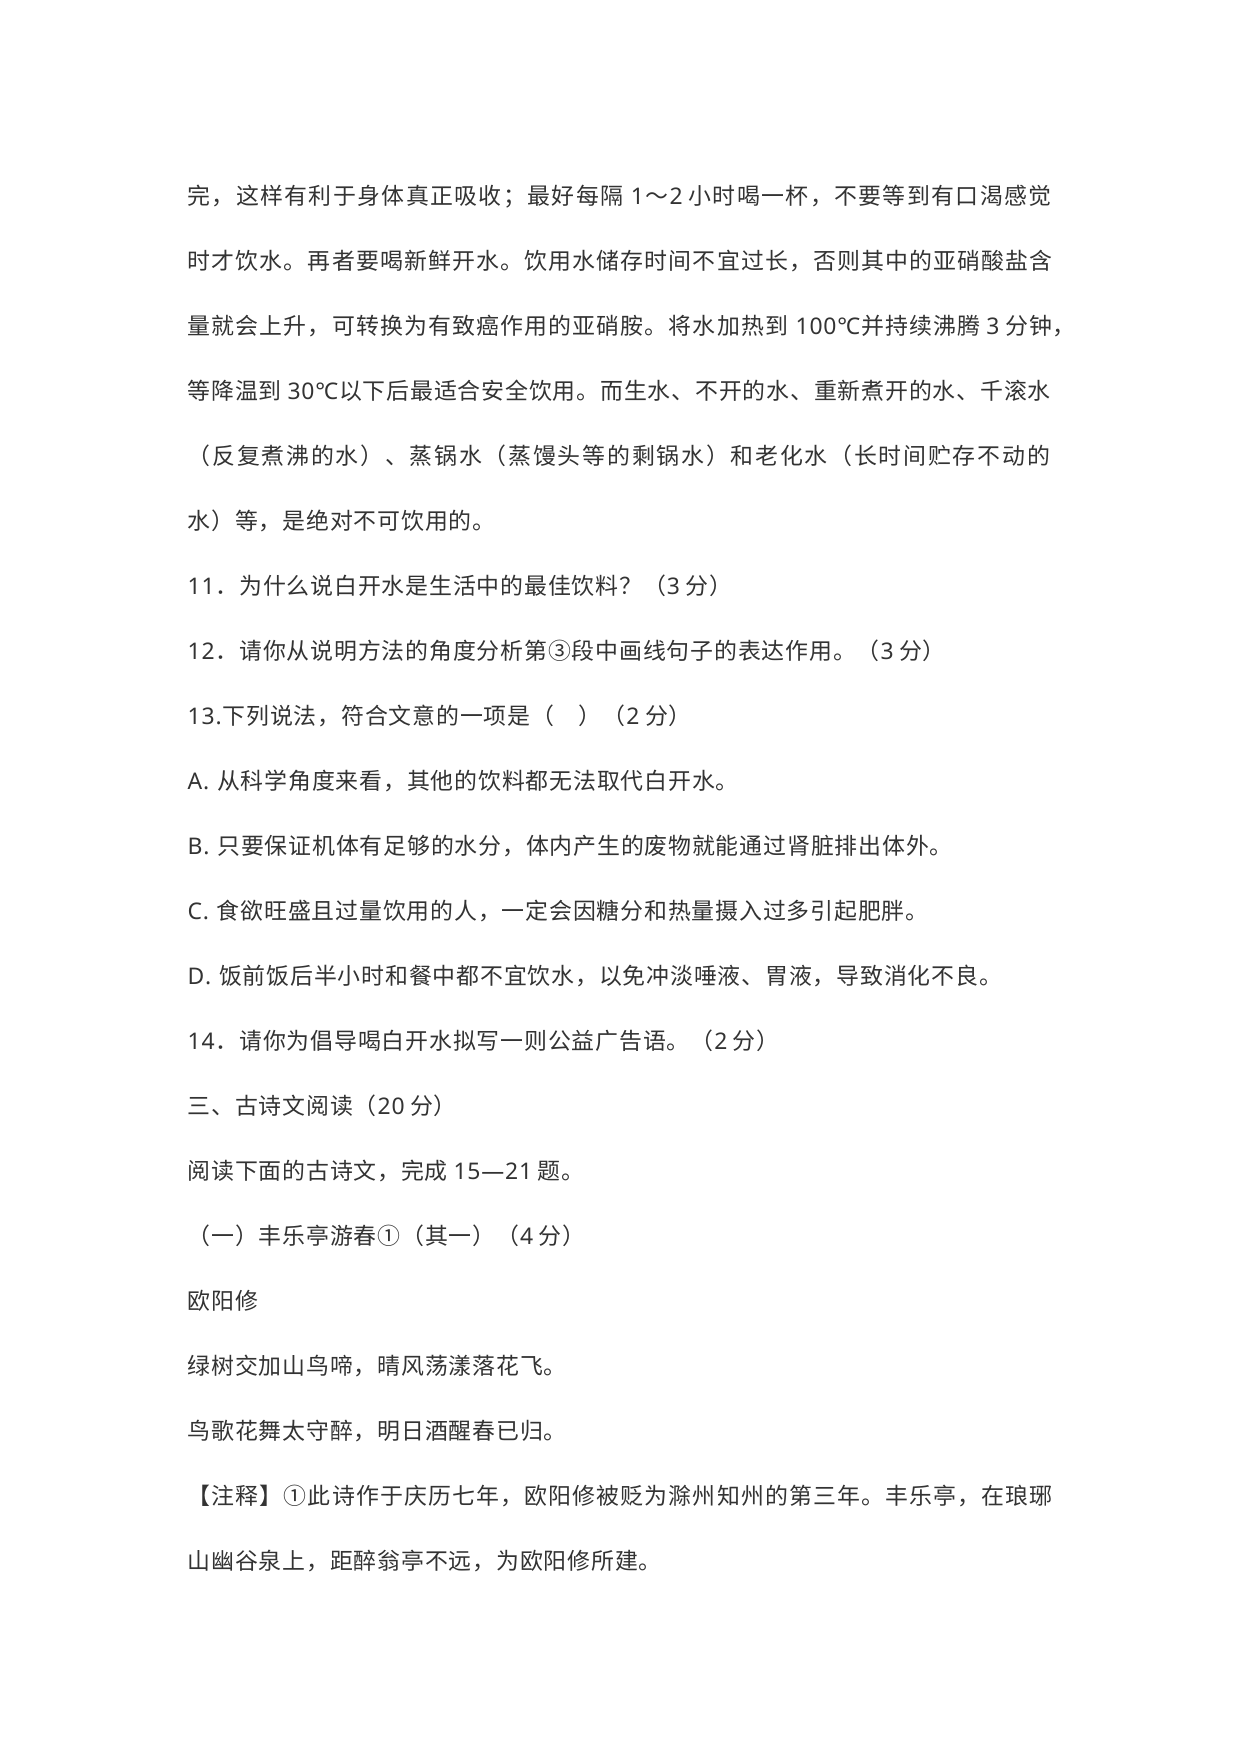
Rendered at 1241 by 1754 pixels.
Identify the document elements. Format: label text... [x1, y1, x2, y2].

text 三、古诗文阅读（20分） [187, 1072, 1053, 1137]
text 【注释】①此诗作于庆历七年，欧阳修被贬为滁州知州的第三年。丰乐亭，在琅琊山幽谷泉上，距醉翁亭不远，为欧阳修所建。 [187, 1462, 1053, 1592]
text 欧阳修 [187, 1267, 1053, 1332]
text 12．请你从说明方法的角度分析第③段中画线句子的表达作用。（3分） [187, 617, 1053, 682]
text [187, 162, 1053, 552]
text 11．为什么说白开水是生活中的最佳饮料？（3分） [187, 552, 1053, 617]
text （一）丰乐亭游春①（其一）（4分） [187, 1202, 1053, 1267]
text 鸟歌花舞太守醉，明日酒醒春已归。 [187, 1397, 1053, 1462]
text 14．请你为倡导喝白开水拟写一则公益广告语。（2分） [187, 1007, 1053, 1072]
text 绿树交加山鸟啼，晴风荡漾落花飞。 [187, 1332, 1053, 1397]
text D. 饭前饭后半小时和餐中都不宜饮水，以免冲淡唾液、胃液，导致消化不良。 [187, 942, 1053, 1007]
text 13.下列说法，符合文意的一项是（ ）（2分） [187, 682, 1053, 747]
text C. 食欲旺盛且过量饮用的人，一定会因糖分和热量摄入过多引起肥胖。 [187, 877, 1053, 942]
text A. 从科学角度来看，其他的饮料都无法取代白开水。 [187, 747, 1053, 812]
text 阅读下面的古诗文，完成15—21题。 [187, 1137, 1053, 1202]
text B. 只要保证机体有足够的水分，体内产生的废物就能通过肾脏排出体外。 [187, 812, 1053, 877]
